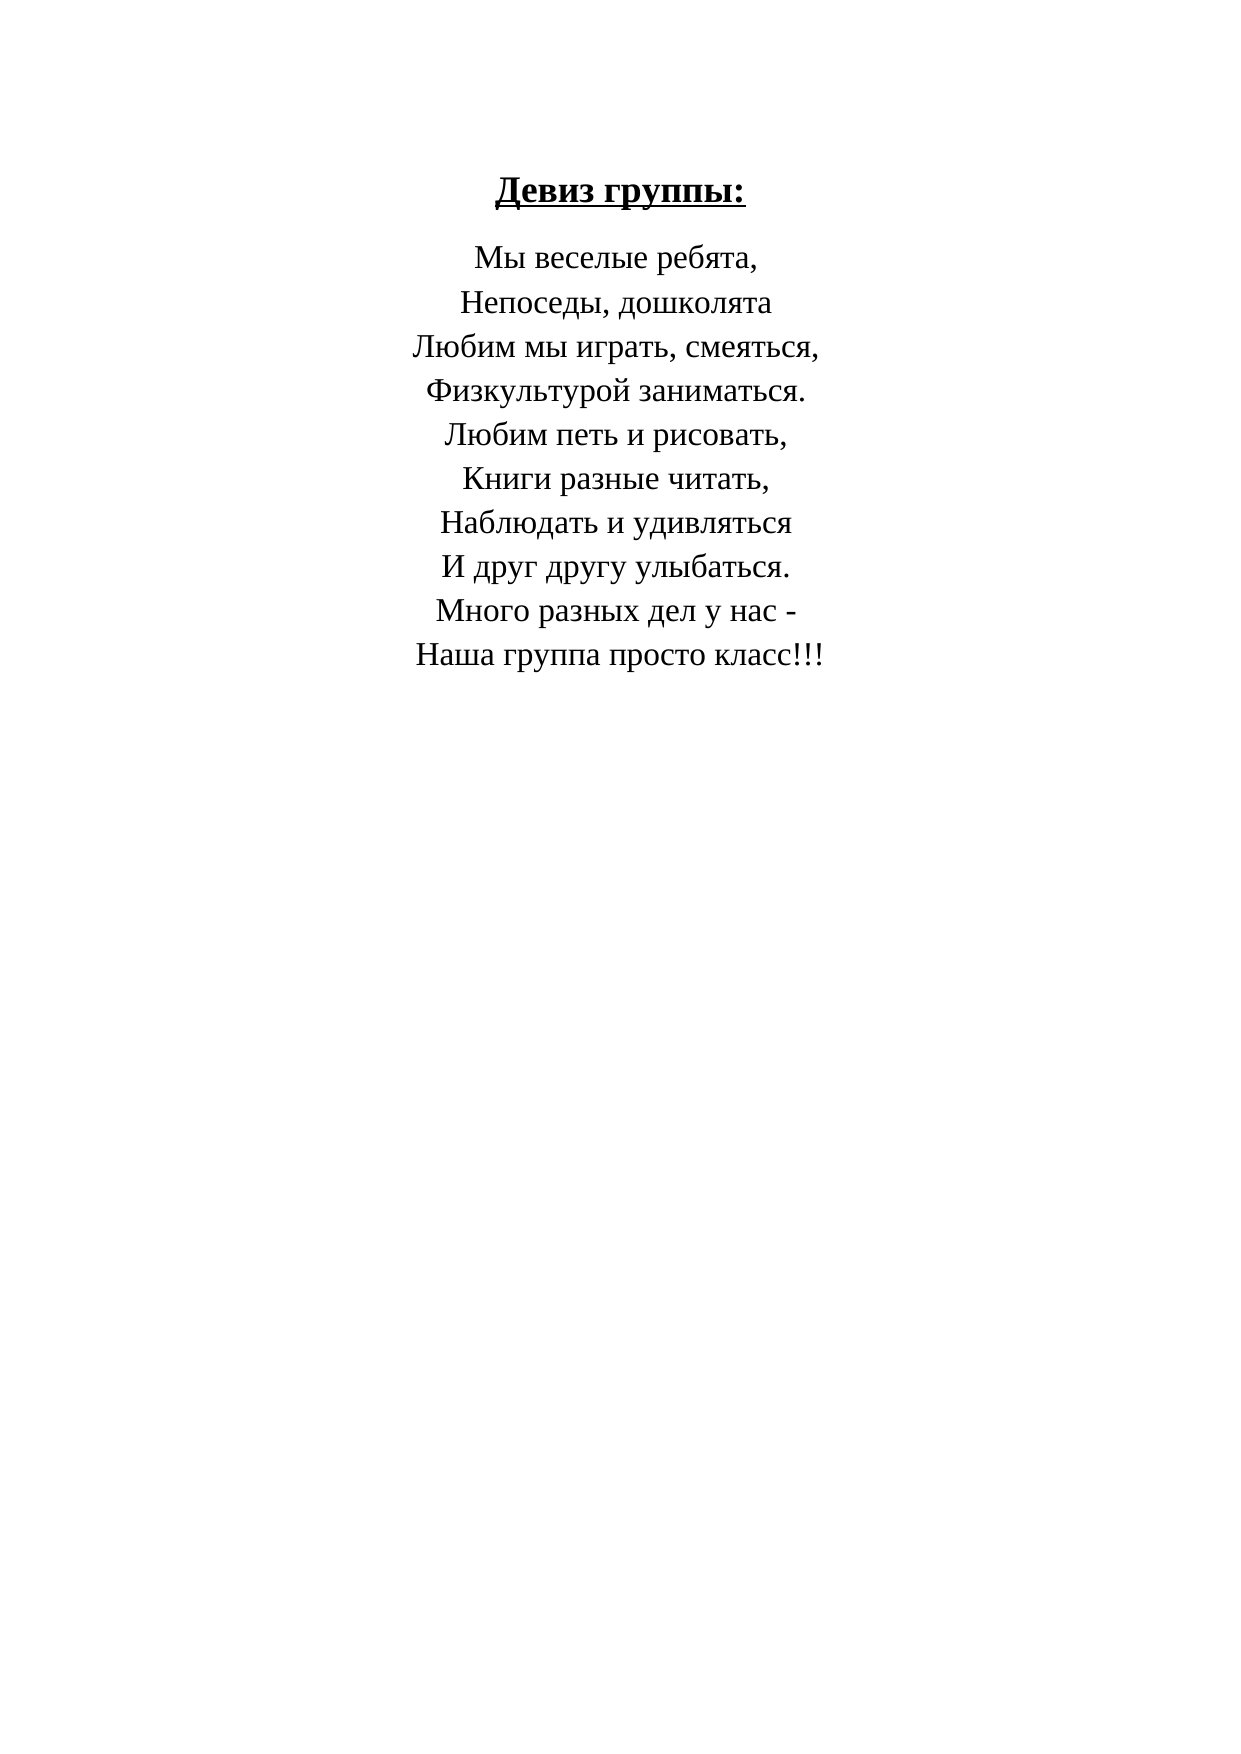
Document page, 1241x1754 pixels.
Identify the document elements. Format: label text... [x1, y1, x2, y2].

text Девиз группы: [75, 167, 1165, 211]
text Мы веселые ребята, Непоседы, дошколята Любим мы играть, смеяться, Физкультурой заниматься. Любим петь и рисовать, Книги разные читать, Наблюдать и удивляться И друг другу улыбаться. Много разных дел у нас - Наша группа просто класс!!! [75, 238, 1165, 673]
